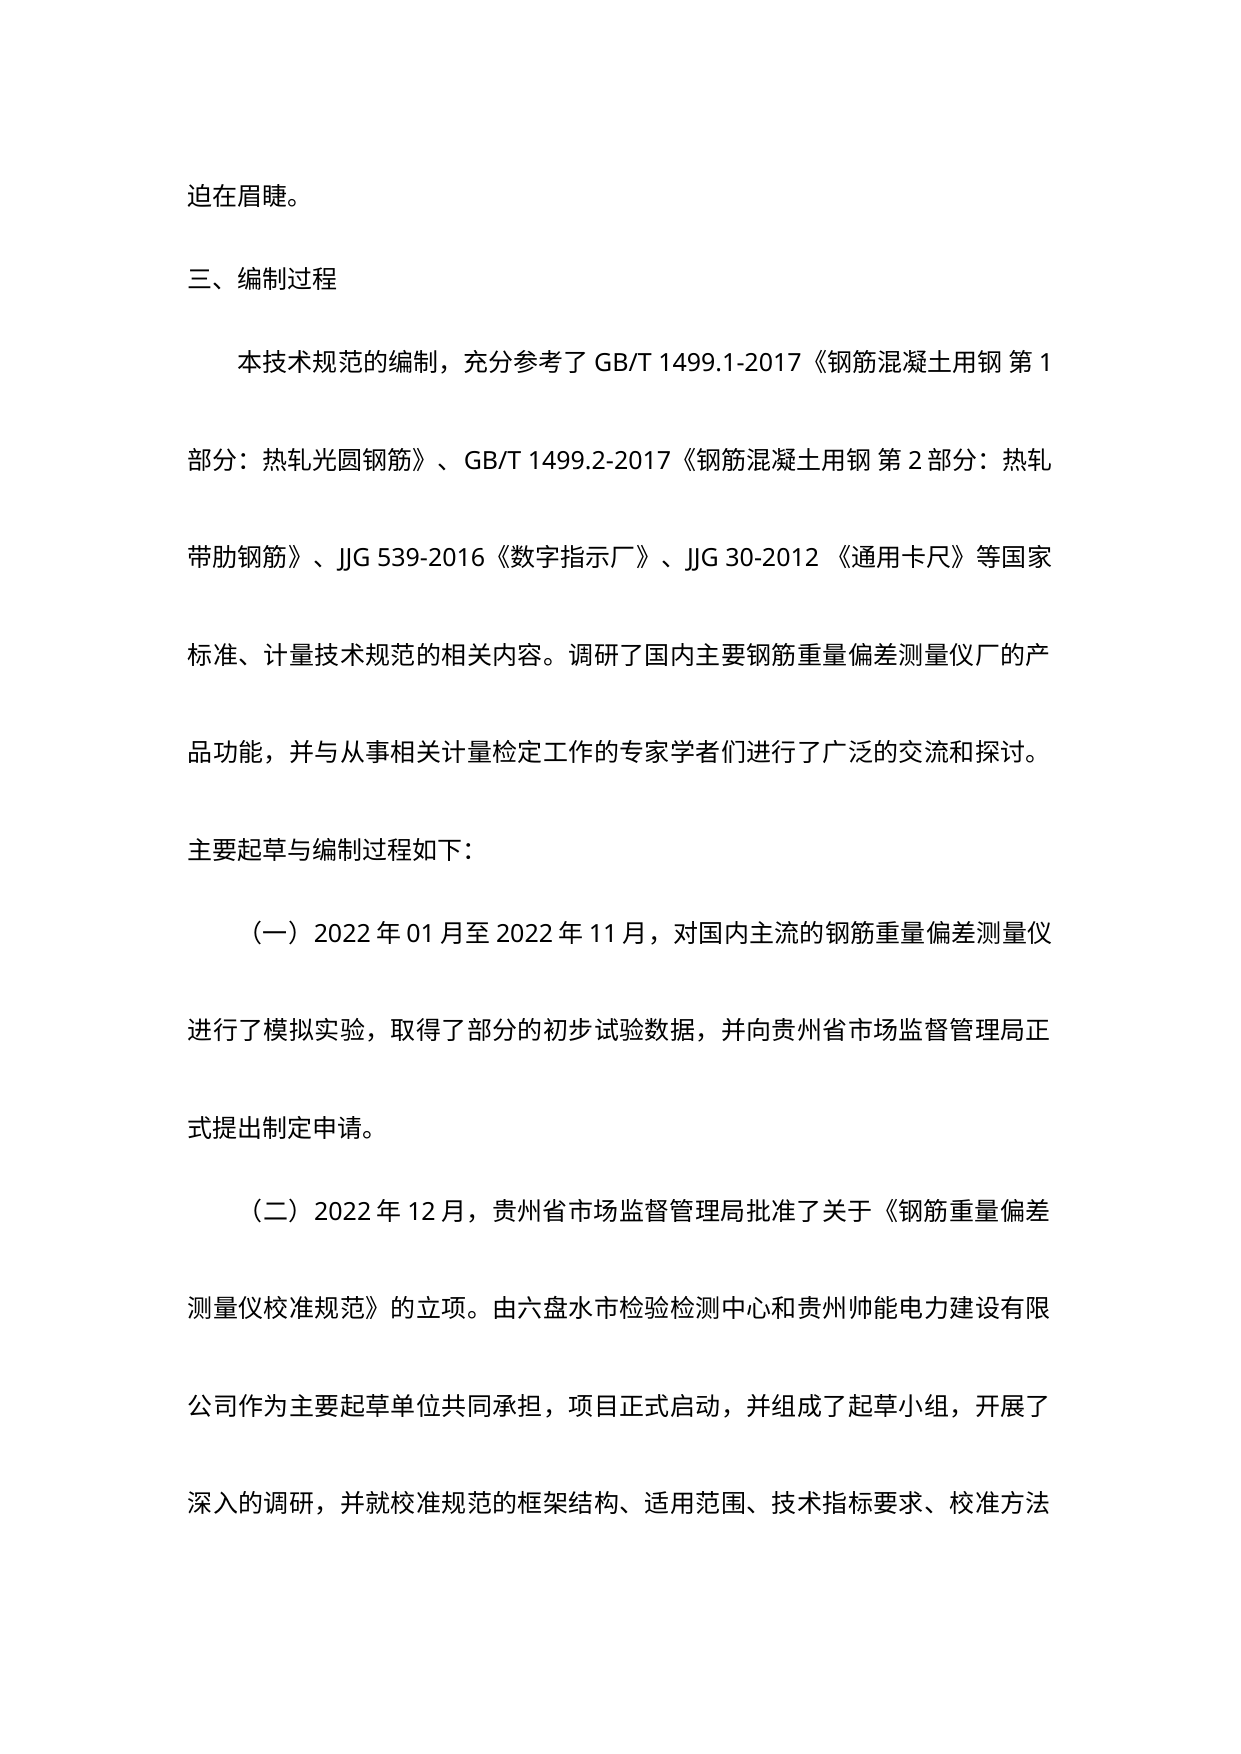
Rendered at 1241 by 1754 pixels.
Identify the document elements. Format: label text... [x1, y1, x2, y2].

text 三、编制过程 [187, 245, 1053, 310]
text （一）2022年01月至2022年11月，对国内主流的钢筋重量偏差测量仪进行了模拟实验，取得了部分的初步试验数据，并向贵州省市场监督管理局正式提出制定申请。 [187, 899, 1053, 1159]
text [187, 162, 1053, 227]
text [187, 1177, 1053, 1534]
text 本技术规范的编制，充分参考了GB/T 1499.1-2017《钢筋混凝土用钢 第1部分：热轧光圆钢筋》、GB/T 1499.2-2017《钢筋混凝土用钢 第2部分：热轧带肋钢筋》、JJG 539-2016《数字指示厂》、JJG 30-2012 《通用卡尺》等国家标准、计量技术规范的相关内容。调研了国内主要钢筋重量偏差测量仪厂的产品功能，并与从事相关计量检定工作的专家学者们进行了广泛的交流和探讨。主要起草与编制过程如下： [187, 328, 1053, 881]
